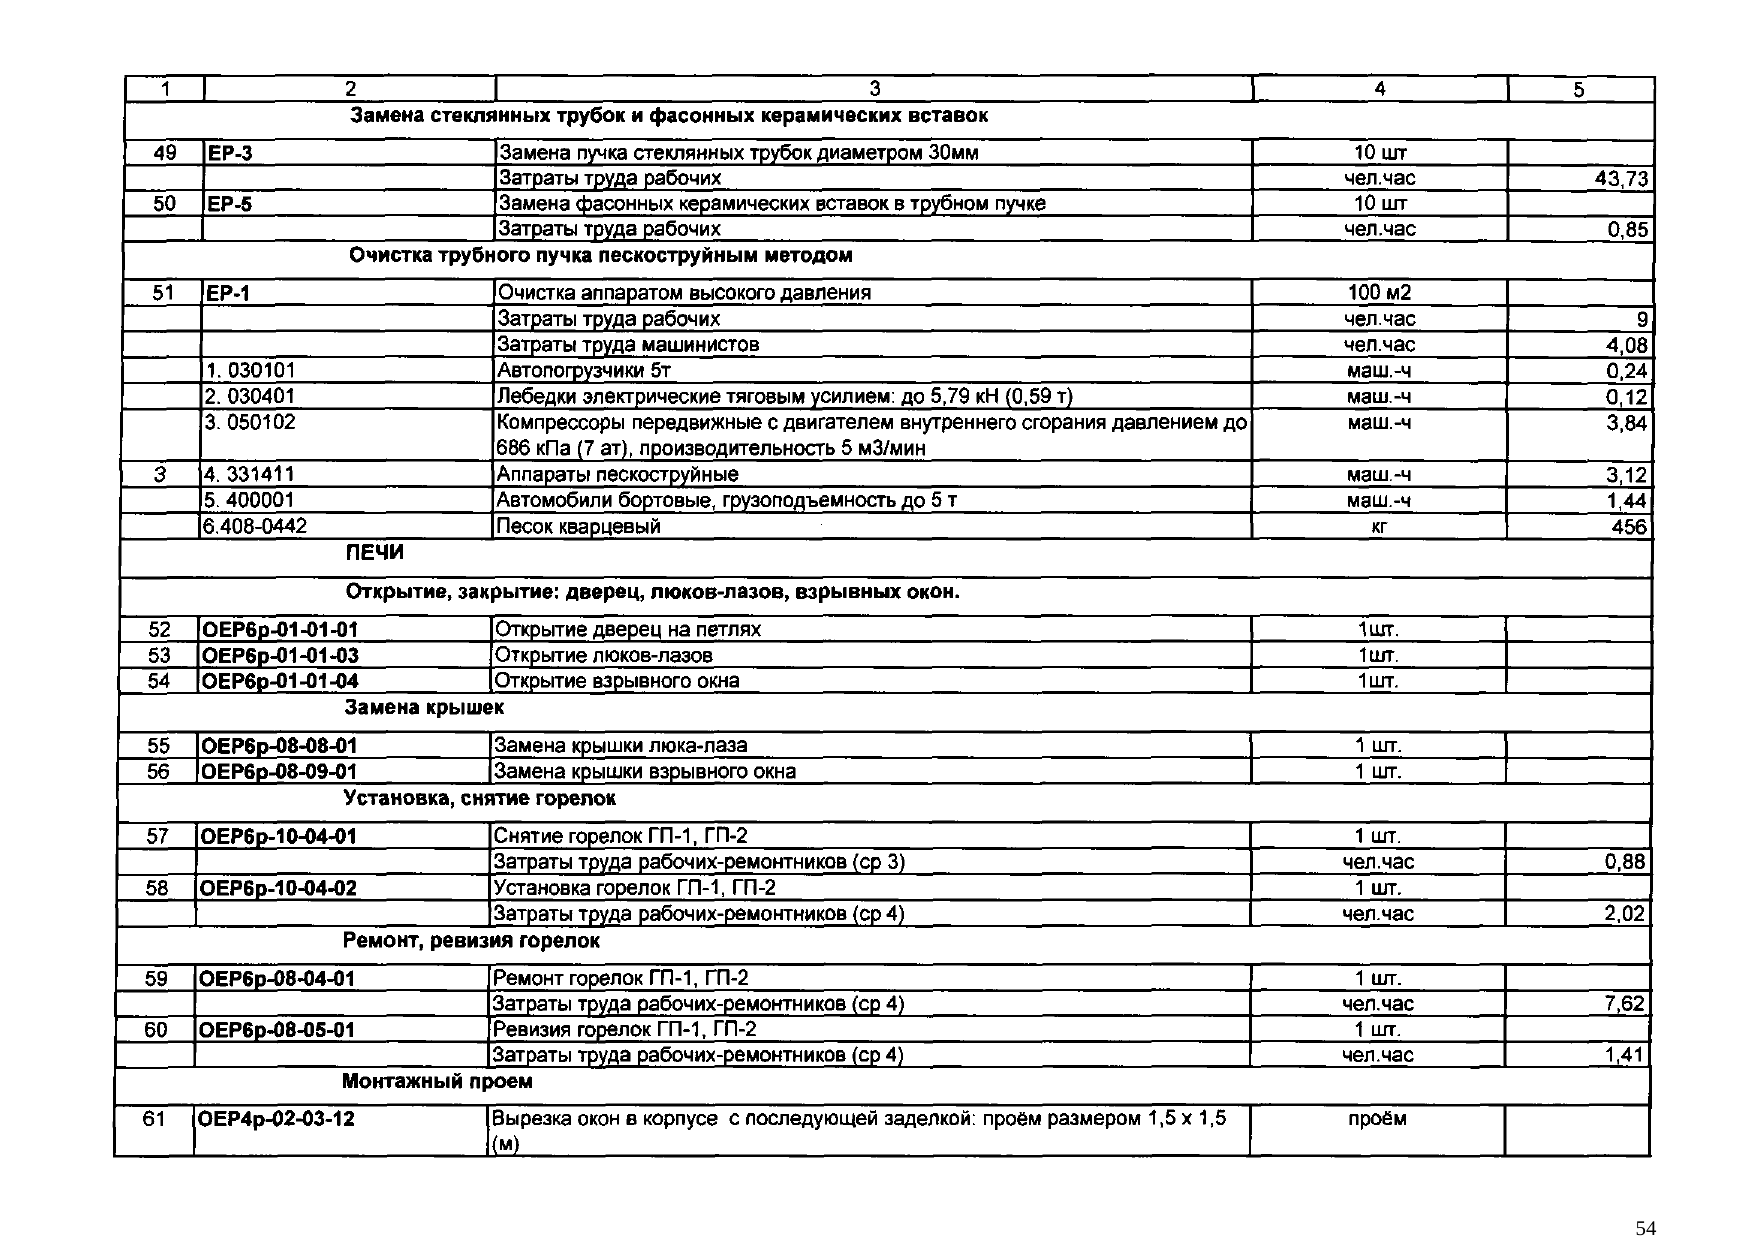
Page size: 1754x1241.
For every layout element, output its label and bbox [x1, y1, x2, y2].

picture [112, 73, 1657, 1158]
